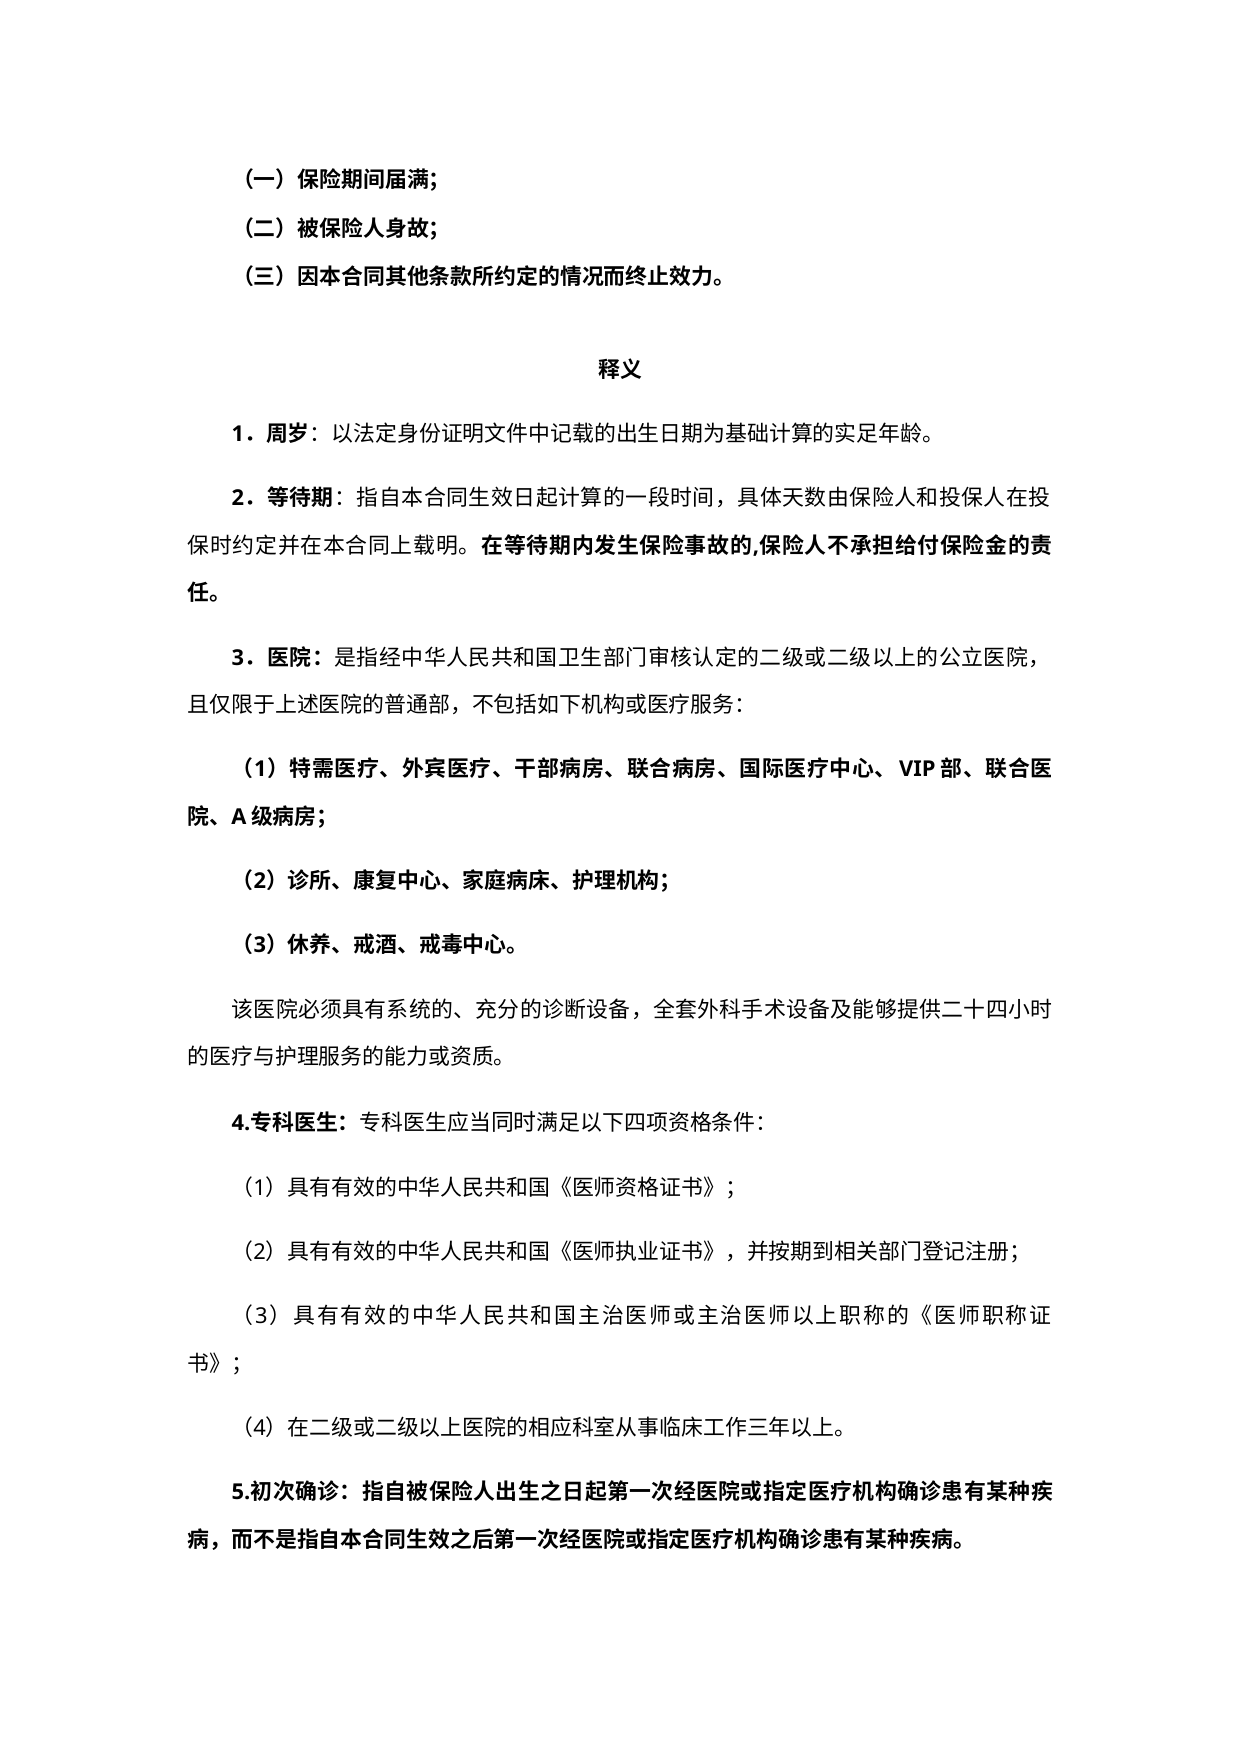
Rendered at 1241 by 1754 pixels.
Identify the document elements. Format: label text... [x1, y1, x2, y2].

text 3．医院：是指经中华人民共和国卫生部门审核认定的二级或二级以上的公立医院，且仅限于上述医院的普通部，不包括如下机构或医疗服务： [187, 639, 1053, 719]
list （1）具有有效的中华人民共和国《医师资格证书》； [187, 1170, 1053, 1202]
text （三）因本合同其他条款所约定的情况而终止效力。 [187, 259, 1053, 291]
text （2）诊所、康复中心、家庭病床、护理机构； [187, 863, 1053, 895]
text 1．周岁：以法定身份证明文件中记载的出生日期为基础计算的实足年龄。 [187, 416, 1053, 448]
list （3）具有有效的中华人民共和国主治医师或主治医师以上职称的《医师职称证书》； [187, 1298, 1053, 1378]
text （1）特需医疗、外宾医疗、干部病房、联合病房、国际医疗中心、VIP部、联合医院、A级病房； [187, 751, 1053, 831]
list （4）在二级或二级以上医院的相应科室从事临床工作三年以上。 [187, 1410, 1053, 1442]
text 5.初次确诊：指自被保险人出生之日起第一次经医院或指定医疗机构确诊患有某种疾病，而不是指自本合同生效之后第一次经医院或指定医疗机构确诊患有某种疾病。 [187, 1474, 1053, 1554]
text 释义 [187, 352, 1053, 383]
text （一）保险期间届满； [187, 162, 1053, 194]
list （2）具有有效的中华人民共和国《医师执业证书》，并按期到相关部门登记注册； [187, 1234, 1053, 1266]
text （3）休养、戒酒、戒毒中心。 [187, 927, 1053, 959]
list 4.专科医生：专科医生应当同时满足以下四项资格条件： [187, 1103, 1053, 1137]
text 2．等待期：指自本合同生效日起计算的一段时间，具体天数由保险人和投保人在投保时约定并在本合同上载明。在等待期内发生保险事故的,保险人不承担给付保险金的责任。 [187, 480, 1053, 607]
text 该医院必须具有系统的、充分的诊断设备，全套外科手术设备及能够提供二十四小时的医疗与护理服务的能力或资质。 [187, 992, 1053, 1071]
text （二）被保险人身故； [187, 210, 1053, 243]
